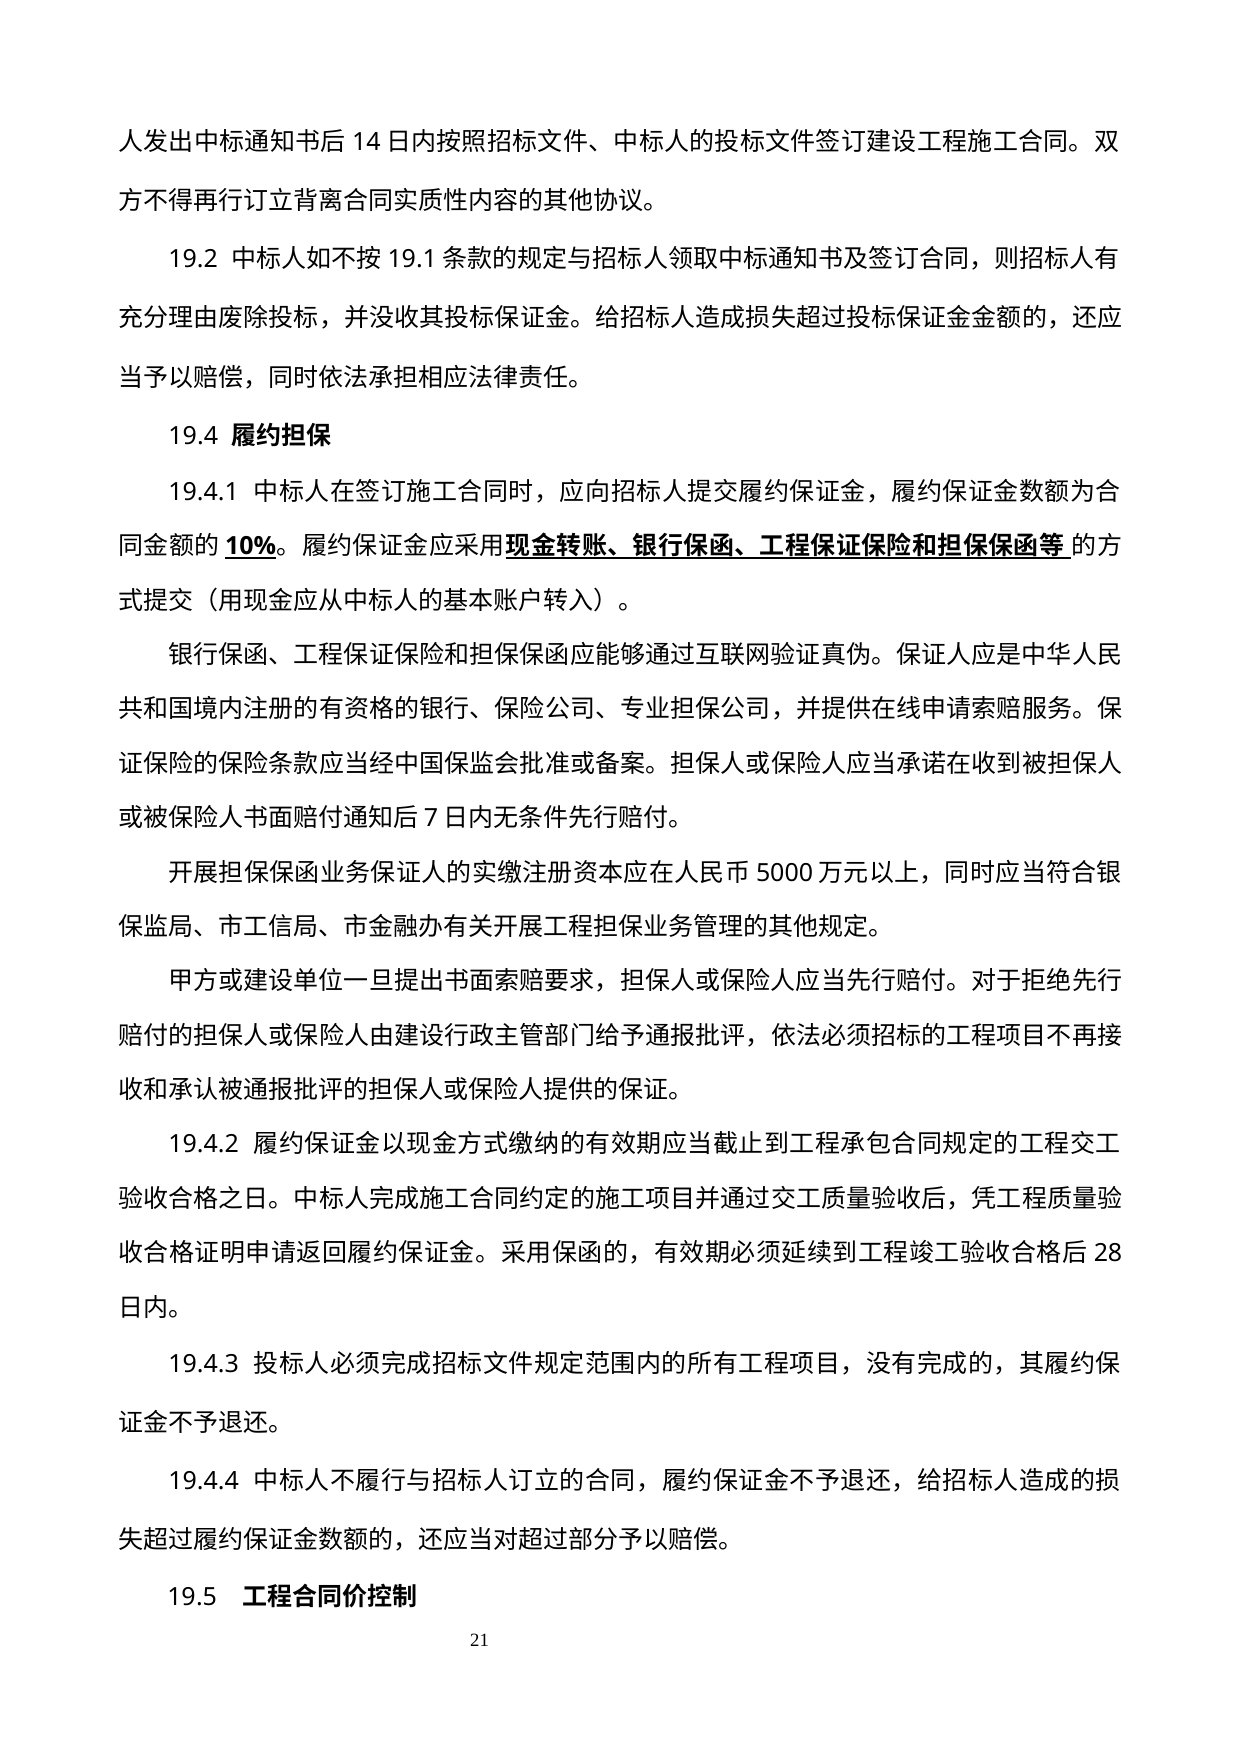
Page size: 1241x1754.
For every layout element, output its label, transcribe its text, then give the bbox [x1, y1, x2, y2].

text 甲方或建设单位一旦提出书面索赔要求，担保人或保险人应当先行赔付。对于拒绝先行赔付的担保人或保险人由建设行政主管部门给予通报批评，依法必须招标的工程项目不再接收和承认被通报批评的担保人或保险人提供的保证。 [118, 961, 1122, 1106]
text 19.4.4 中标人不履行与招标人订立的合同，履约保证金不予退还，给招标人造成的损失超过履约保证金数额的，还应当对超过部分予以赔偿。 [118, 1459, 1122, 1558]
text 开展担保保函业务保证人的实缴注册资本应在人民币5000万元以上，同时应当符合银保监局、市工信局、市金融办有关开展工程担保业务管理的其他规定。 [118, 852, 1122, 943]
text 19.4.1 中标人在签订施工合同时，应向招标人提交履约保证金，履约保证金数额为合同金额的10%。履约保证金应采用现金转账、银行保函、工程保证保险和担保保函等 的方式提交（用现金应从中标人的基本账户转入）。 [118, 471, 1122, 616]
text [118, 119, 1122, 219]
text 19.4 履约担保 [118, 413, 1122, 453]
text 19.4.2 履约保证金以现金方式缴纳的有效期应当截止到工程承包合同规定的工程交工验收合格之日。中标人完成施工合同约定的施工项目并通过交工质量验收后，凭工程质量验收合格证明申请返回履约保证金。采用保函的，有效期必须延续到工程竣工验收合格后28日内。 [118, 1124, 1122, 1323]
text 19.2 中标人如不按19.1条款的规定与招标人领取中标通知书及签订合同，则招标人有充分理由废除投标，并没收其投标保证金。给招标人造成损失超过投标保证金金额的，还应当予以赔偿，同时依法承担相应法律责任。 [118, 237, 1122, 395]
text 19.5 工程合同价控制 [118, 1576, 1122, 1612]
text 银行保函、工程保证保险和担保保函应能够通过互联网验证真伪。保证人应是中华人民共和国境内注册的有资格的银行、保险公司、专业担保公司，并提供在线申请索赔服务。保证保险的保险条款应当经中国保监会批准或备案。担保人或保险人应当承诺在收到被担保人或被保险人书面赔付通知后 7日内无条件先行赔付。 [118, 634, 1122, 834]
text 19.4.3 投标人必须完成招标文件规定范围内的所有工程项目，没有完成的，其履约保证金不予退还。 [118, 1341, 1122, 1441]
